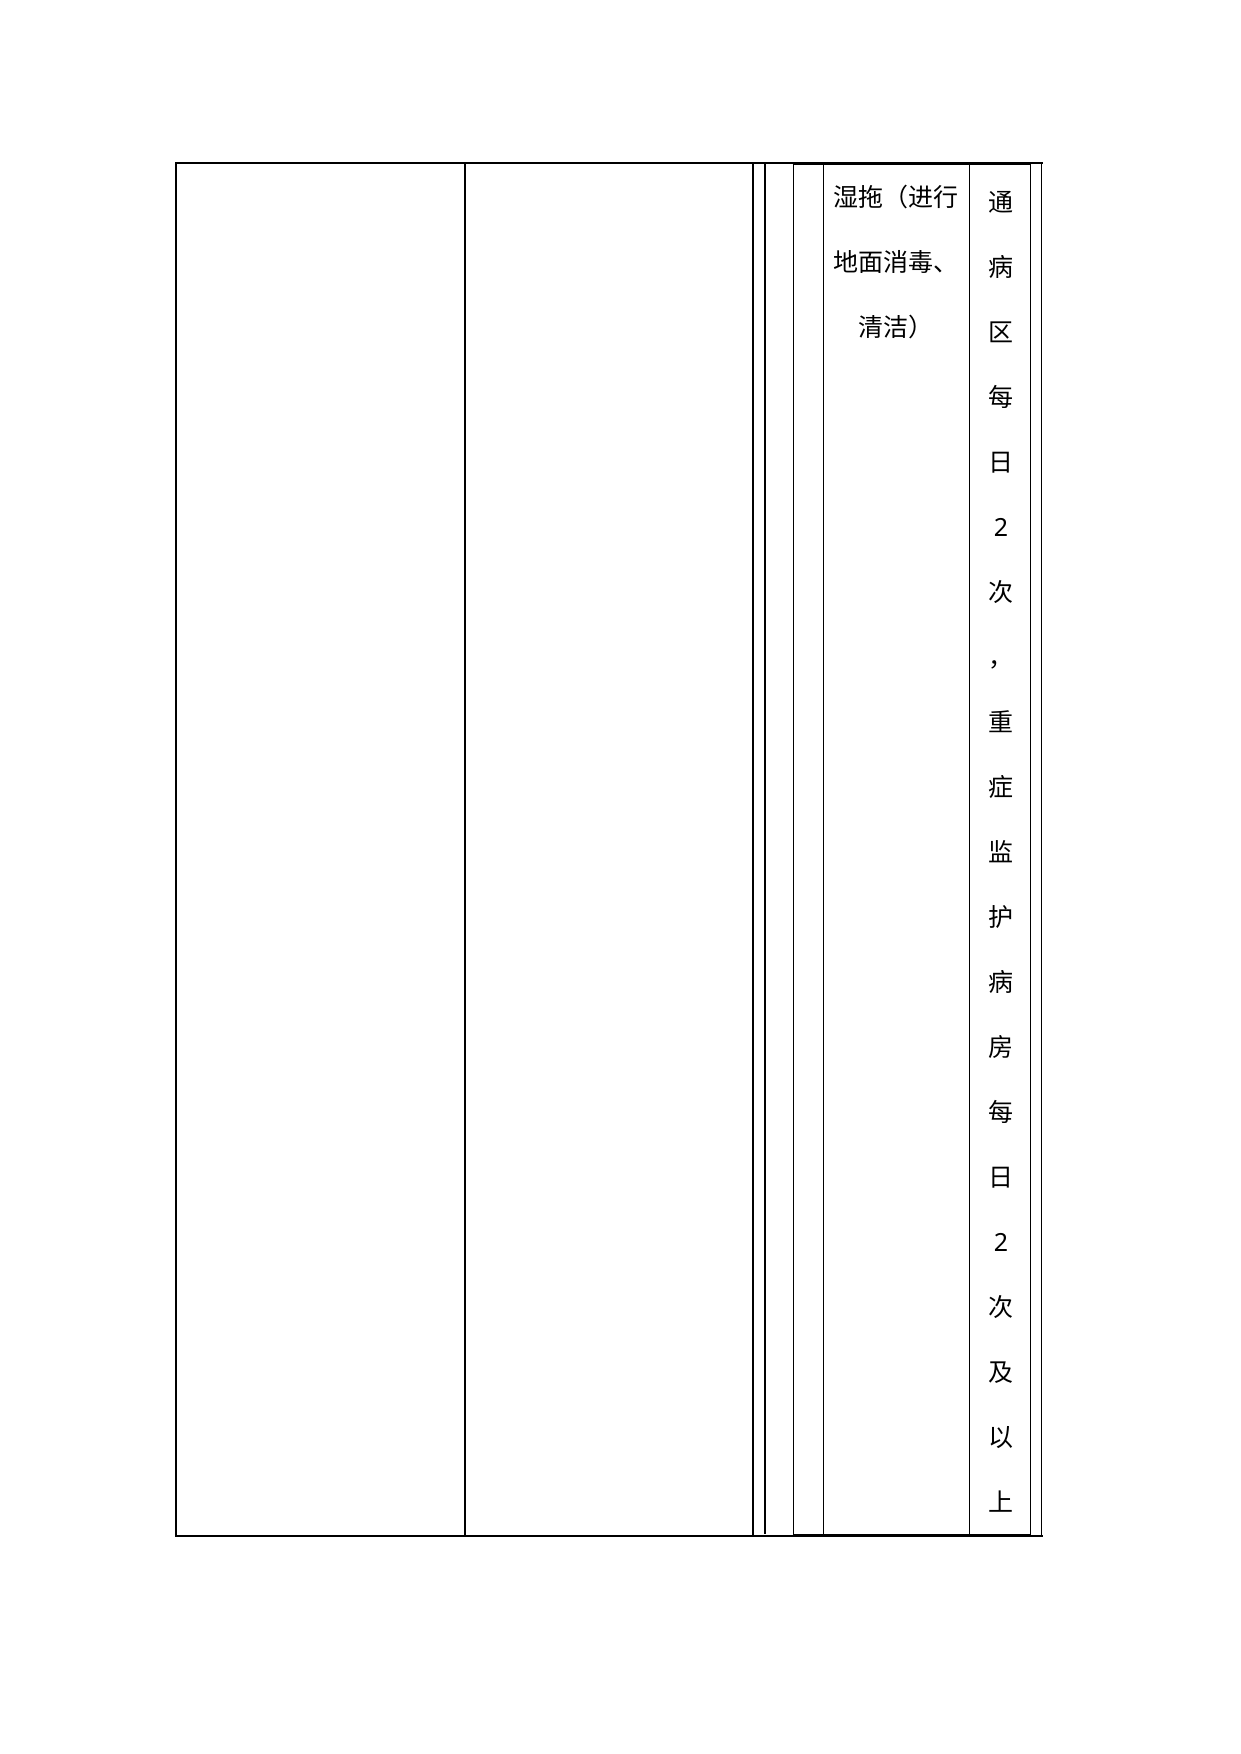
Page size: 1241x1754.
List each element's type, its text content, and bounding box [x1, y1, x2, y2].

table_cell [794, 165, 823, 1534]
table_cell 4 [177, 164, 464, 1535]
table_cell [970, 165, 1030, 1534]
table_cell [466, 164, 752, 1535]
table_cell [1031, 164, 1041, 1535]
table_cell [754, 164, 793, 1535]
